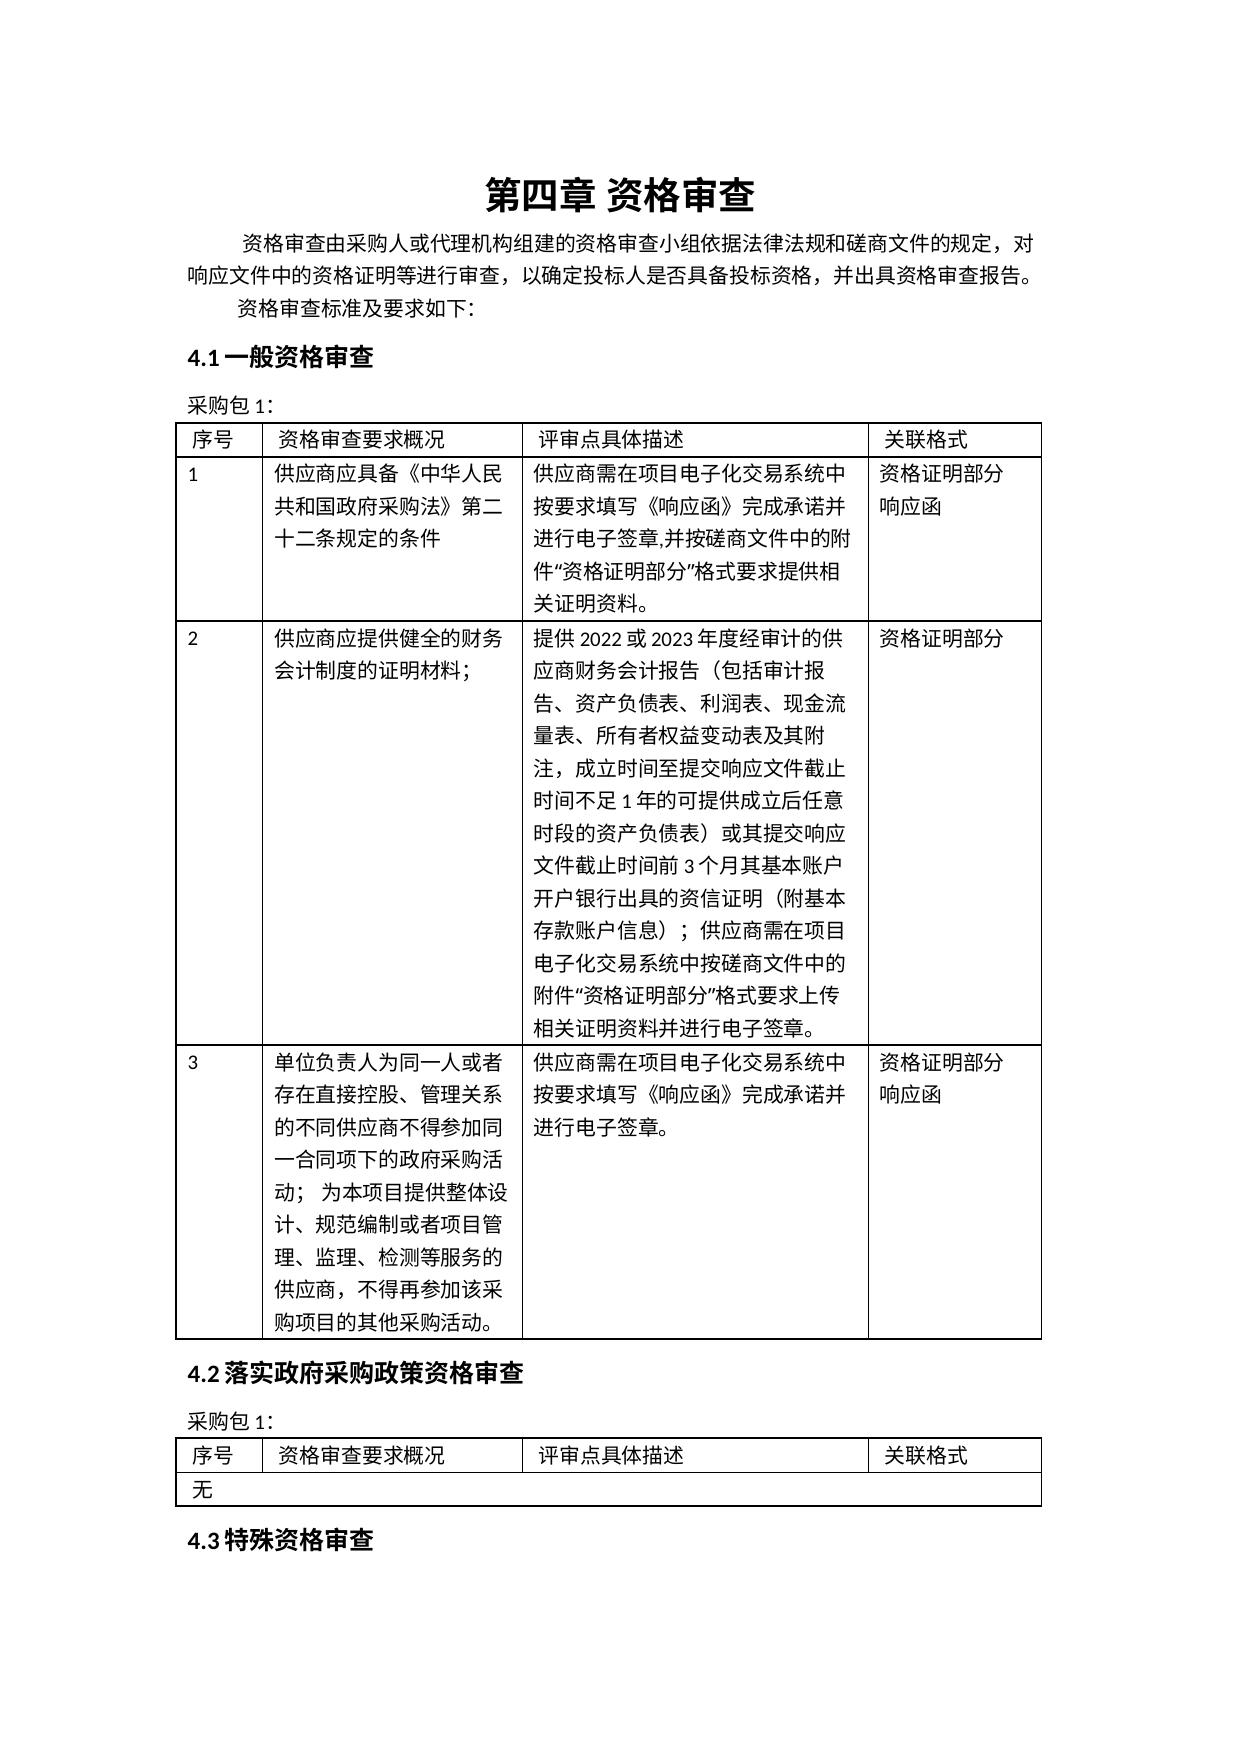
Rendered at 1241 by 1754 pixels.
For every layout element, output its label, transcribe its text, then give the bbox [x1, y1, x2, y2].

table_cell 2 [177, 622, 262, 1044]
table_header 关联格式 [869, 1439, 1041, 1471]
table_cell 资格证明部分 响应函 [869, 1046, 1041, 1338]
table_cell 资格证明部分 [869, 622, 1041, 1044]
table_cell 3 [177, 1046, 262, 1338]
table_header 资格审查要求概况 [263, 424, 522, 456]
table_header 评审点具体描述 [523, 1439, 868, 1471]
text 4.2落实政府采购政策资格审查 [187, 1340, 1053, 1405]
table_cell 提供2022或2023年度经审计的供应商财务会计报告（包括审计报告、资产负债表、利润表、现金流量表、所有者权益变动表及其附注，成立时间至提交响应文件截止时间不足1年的可提供成立后任意时段的资产负债表）或其提交响应文件截止时间前3个月其基本账户开户银行出具的资信证明（附基本存款账户信息）；供应商需在项目电子化交易系统中按磋商文件中的附件“资格证明部分”格式要求上传相关证明资料并进行电子签章。 [523, 622, 868, 1044]
table_cell 供应商应具备《中华人民共和国政府采购法》第二十二条规定的条件 [263, 458, 522, 620]
table_cell 供应商应提供健全的财务会计制度的证明材料； [263, 622, 522, 1044]
text 采购包1： [187, 389, 1053, 422]
text 资格审查由采购人或代理机构组建的资格审查小组依据法律法规和磋商文件的规定，对响应文件中的资格证明等进行审查，以确定投标人是否具备投标资格，并出具资格审查报告。 [187, 227, 1053, 292]
table_cell 资格证明部分 响应函 [869, 458, 1041, 620]
table_header 评审点具体描述 [523, 424, 868, 456]
text 第四章 资格审查 [187, 162, 1053, 227]
table_cell 1 [177, 458, 262, 620]
table_header 序号 [177, 1439, 262, 1471]
table_cell 供应商需在项目电子化交易系统中按要求填写《响应函》完成承诺并进行电子签章。 [523, 1046, 868, 1338]
table_cell 无 [177, 1473, 1041, 1505]
table_header 序号 [177, 424, 262, 456]
text 4.1一般资格审查 [187, 324, 1053, 389]
text 资格审查标准及要求如下： [187, 292, 1053, 324]
table_header 资格审查要求概况 [263, 1439, 522, 1471]
text 4.3特殊资格审查 [187, 1507, 1053, 1572]
table_cell 单位负责人为同一人或者存在直接控股、管理关系的不同供应商不得参加同一合同项下的政府采购活动； 为本项目提供整体设计、规范编制或者项目管理、监理、检测等服务的供应商，不得再参加该采购项目的其他采购活动。 [263, 1046, 522, 1338]
table_cell 供应商需在项目电子化交易系统中按要求填写《响应函》完成承诺并进行电子签章,并按磋商文件中的附件“资格证明部分”格式要求提供相关证明资料。 [523, 458, 868, 620]
table_header 关联格式 [869, 424, 1041, 456]
text 采购包1： [187, 1405, 1053, 1437]
